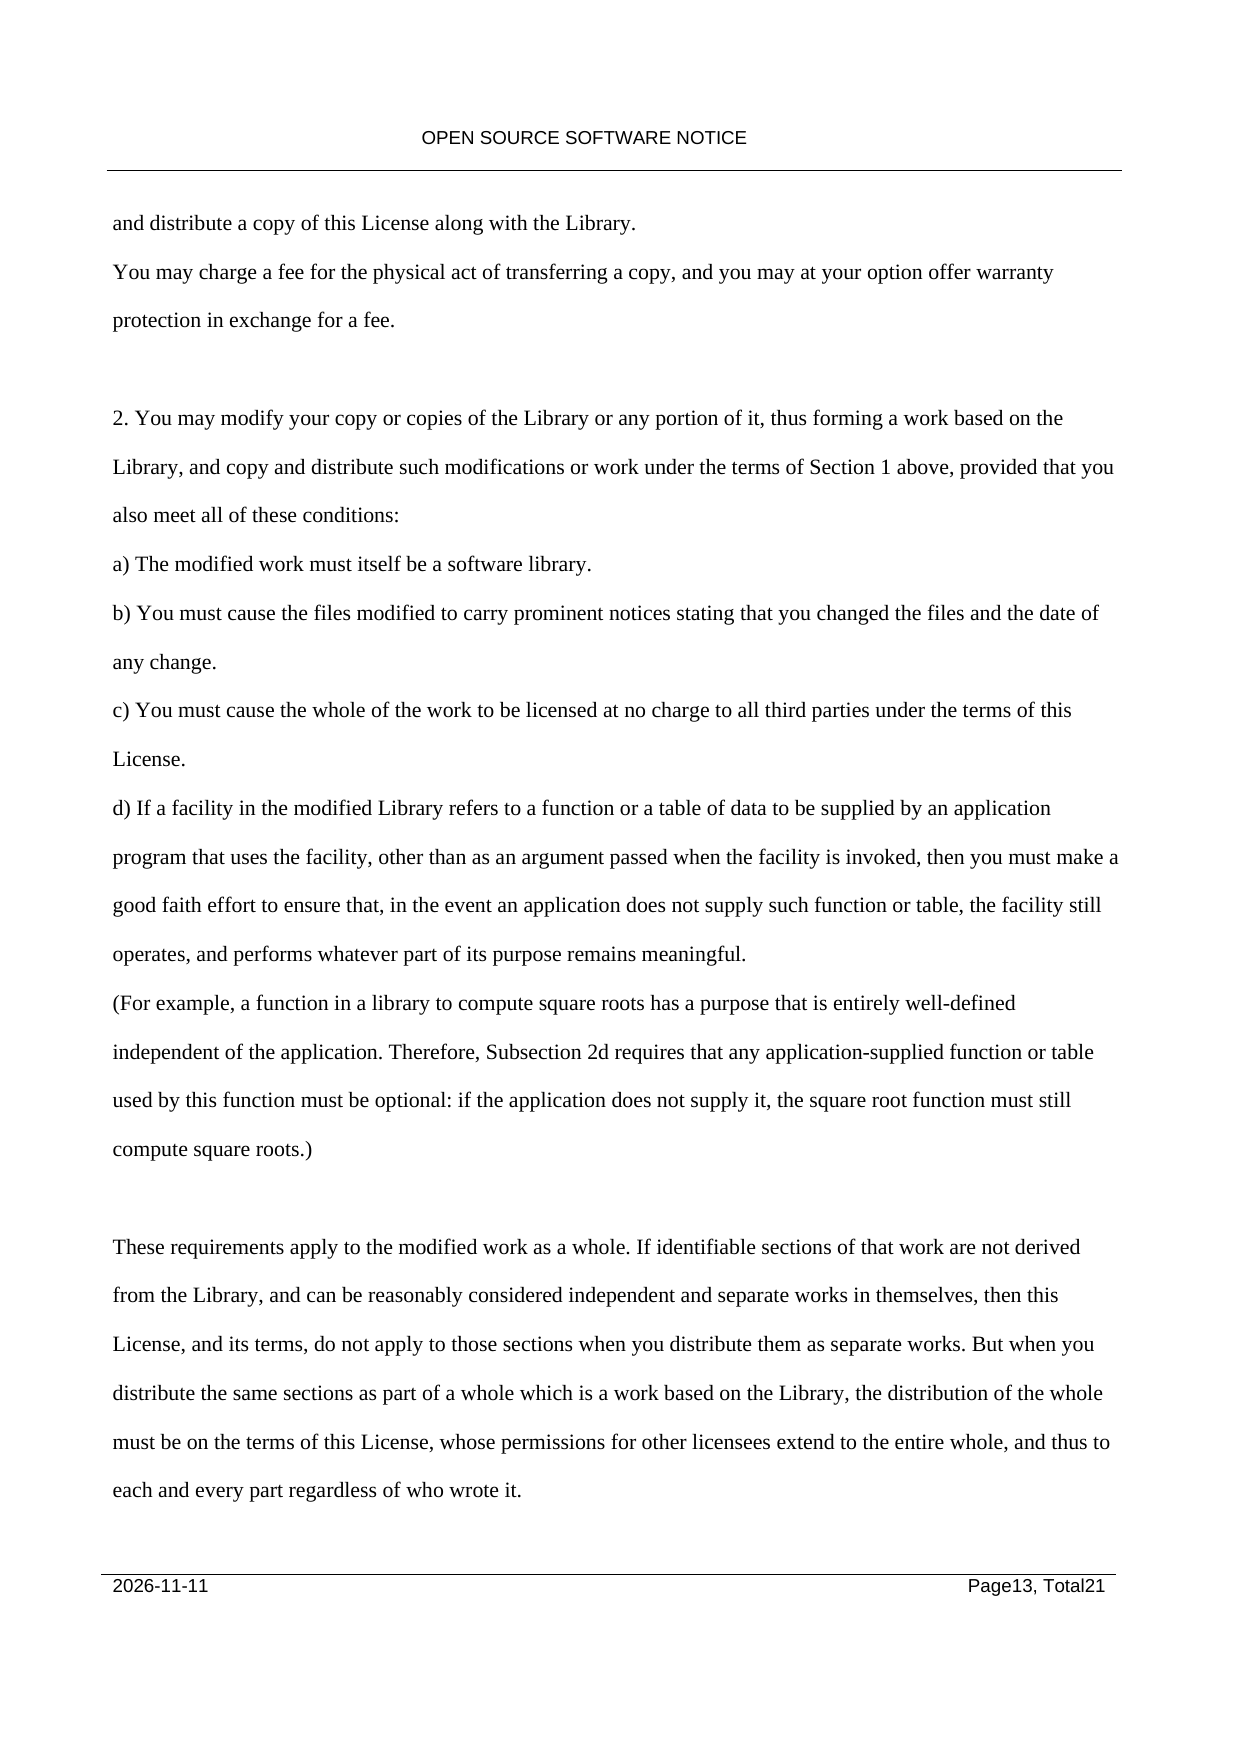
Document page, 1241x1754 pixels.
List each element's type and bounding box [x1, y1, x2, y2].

text [112, 206, 1128, 1506]
